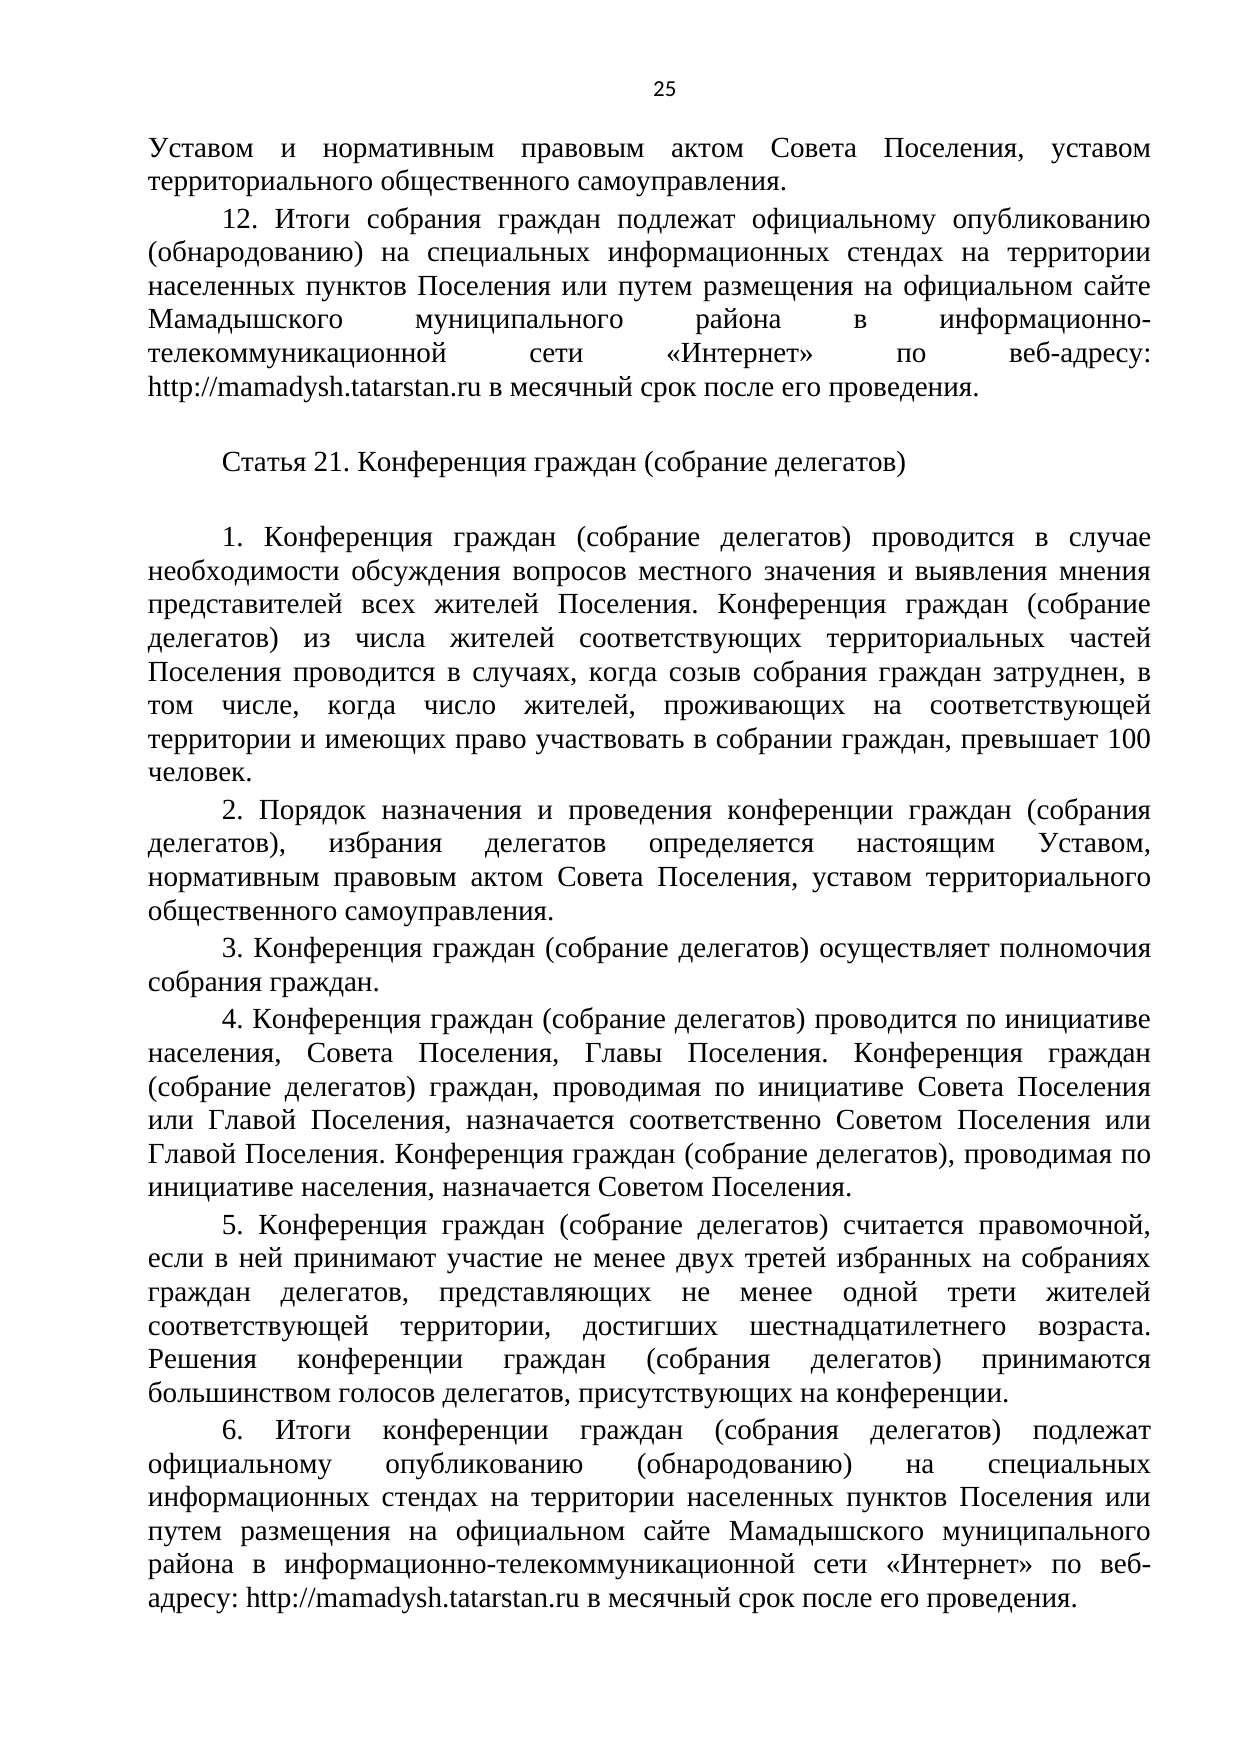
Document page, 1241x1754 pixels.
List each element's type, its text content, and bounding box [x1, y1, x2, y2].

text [148, 130, 1152, 197]
text 5. Конференция граждан (собрание делегатов) считается правомочной, если в ней принимают участие не менее двух третей избранных на собраниях граждан делегатов, представляющих не менее одной трети жителей соответствующей территории, достигших шестнадцатилетнего возраста. Решения конференции граждан (собрания делегатов) принимаются большинством голосов делегатов, присутствующих на конференции. [148, 1207, 1152, 1408]
text Статья 21. Конференция граждан (собрание делегатов) [148, 444, 1152, 478]
text 1. Конференция граждан (собрание делегатов) проводится в случае необходимости обсуждения вопросов местного значения и выявления мнения представителей всех жителей Поселения. Конференция граждан (собрание делегатов) из числа жителей соответствующих территориальных частей Поселения проводится в случаях, когда созыв собрания граждан затруднен, в том числе, когда число жителей, проживающих на соответствующей территории и имеющих право участвовать в собрании граждан, превышает 100 человек. [148, 519, 1152, 788]
text 3. Конференция граждан (собрание делегатов) осуществляет полномочия собрания граждан. [148, 930, 1152, 997]
text 2. Порядок назначения и проведения конференции граждан (собрания делегатов), избрания делегатов определяется настоящим Уставом, нормативным правовым актом Совета Поселения, уставом территориального общественного самоуправления. [148, 792, 1152, 926]
text 12. Итоги собрания граждан подлежат официальному опубликованию (обнародованию) на специальных информационных стендах на территории населенных пунктов Поселения или путем размещения на официальном сайте Мамадышского муниципального района в информационно-телекоммуникационной сети «Интернет» по веб-адресу: http://mamadysh.tatarstan.ru в месячный срок после его проведения. [148, 201, 1152, 402]
text 4. Конференция граждан (собрание делегатов) проводится по инициативе населения, Совета Поселения, Главы Поселения. Конференция граждан (собрание делегатов) граждан, проводимая по инициативе Совета Поселения или Главой Поселения, назначается соответственно Советом Поселения или Главой Поселения. Конференция граждан (собрание делегатов), проводимая по инициативе населения, назначается Советом Поселения. [148, 1002, 1152, 1203]
text 6. Итоги конференции граждан (собрания делегатов) подлежат официальному опубликованию (обнародованию) на специальных информационных стендах на территории населенных пунктов Поселения или путем размещения на официальном сайте Мамадышского муниципального района в информационно-телекоммуникационной сети «Интернет» по веб-адресу: http://mamadysh.tatarstan.ru в месячный срок после его проведения. [148, 1412, 1152, 1614]
